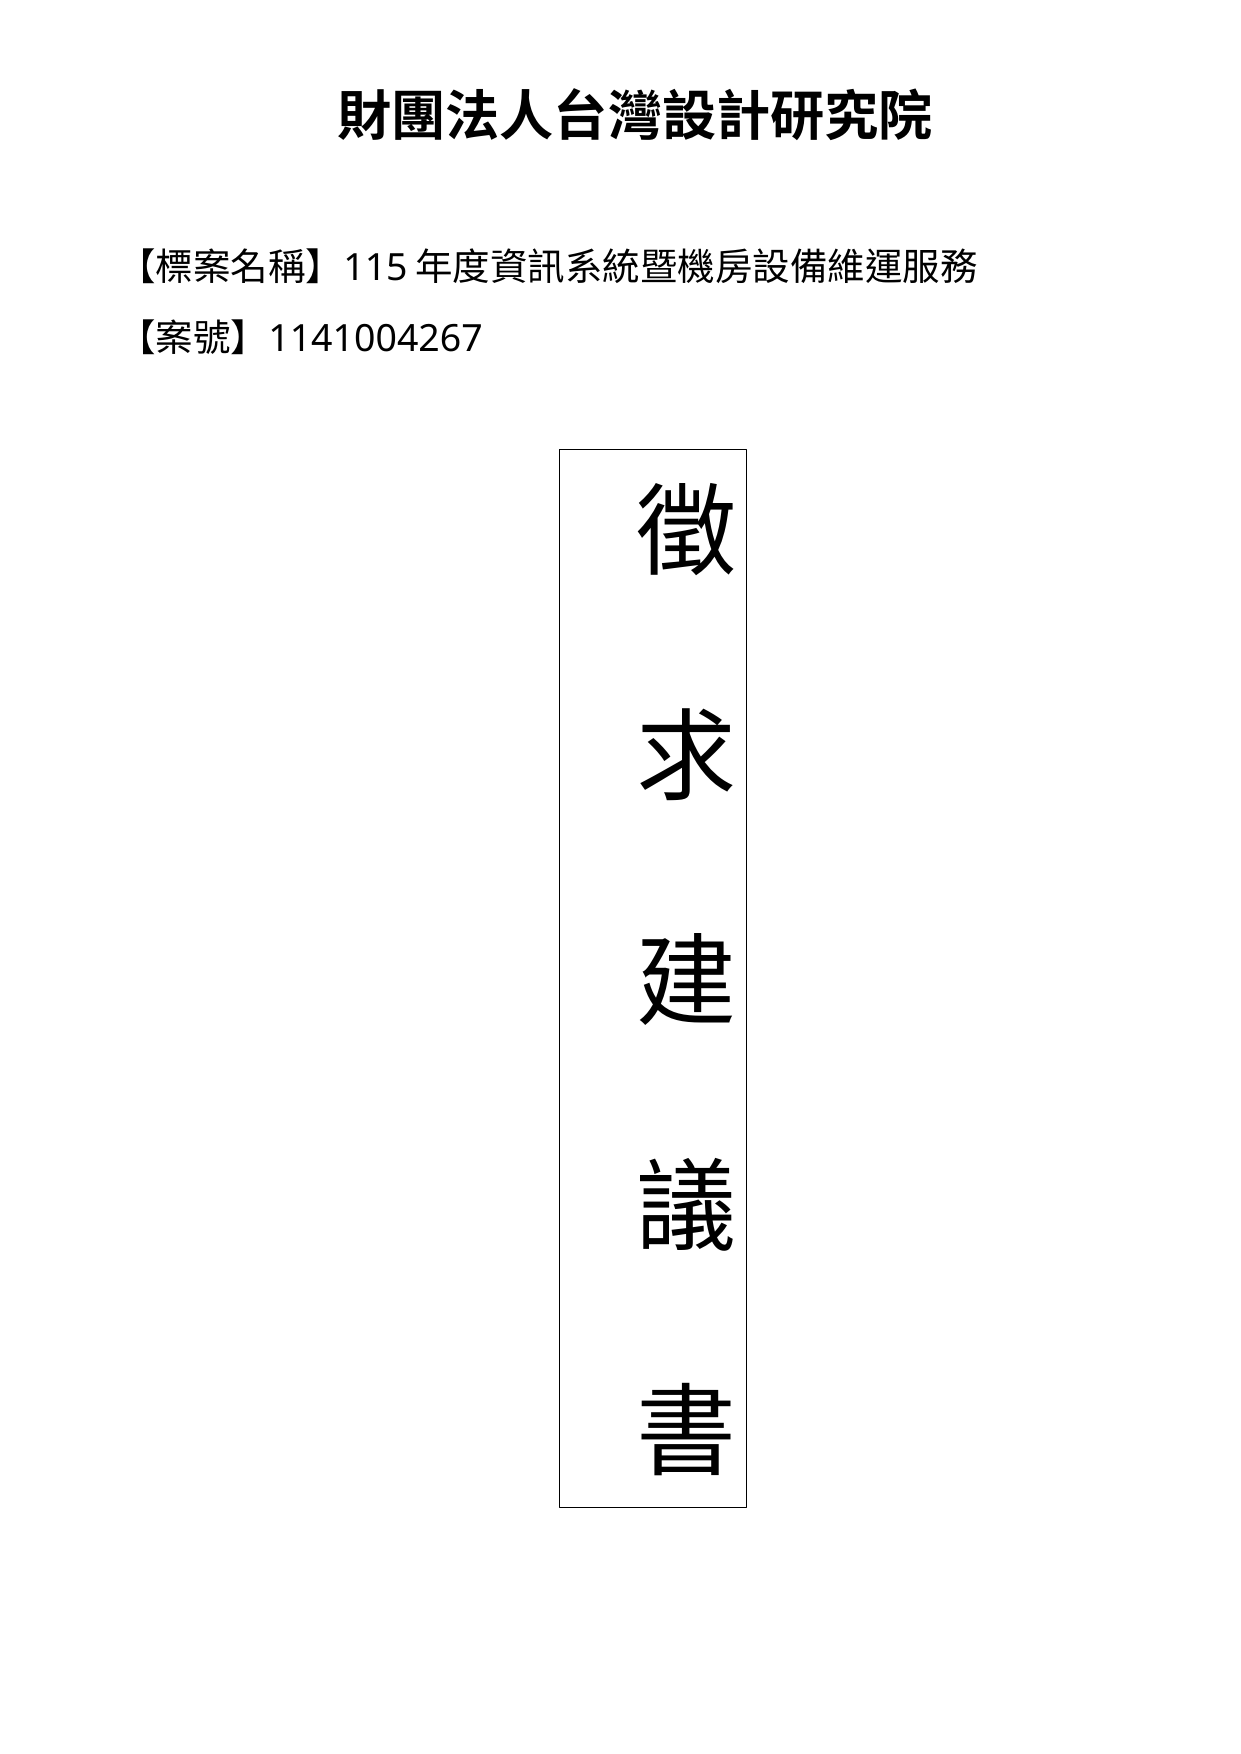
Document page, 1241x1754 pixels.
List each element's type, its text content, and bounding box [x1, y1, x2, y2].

text 【案號】1141004267 [118, 318, 1152, 359]
subtitle 財團法人台灣設計研究院 [118, 89, 1152, 147]
text 【標案名稱】115年度資訊系統暨機房設備維運服務 [118, 247, 1152, 289]
